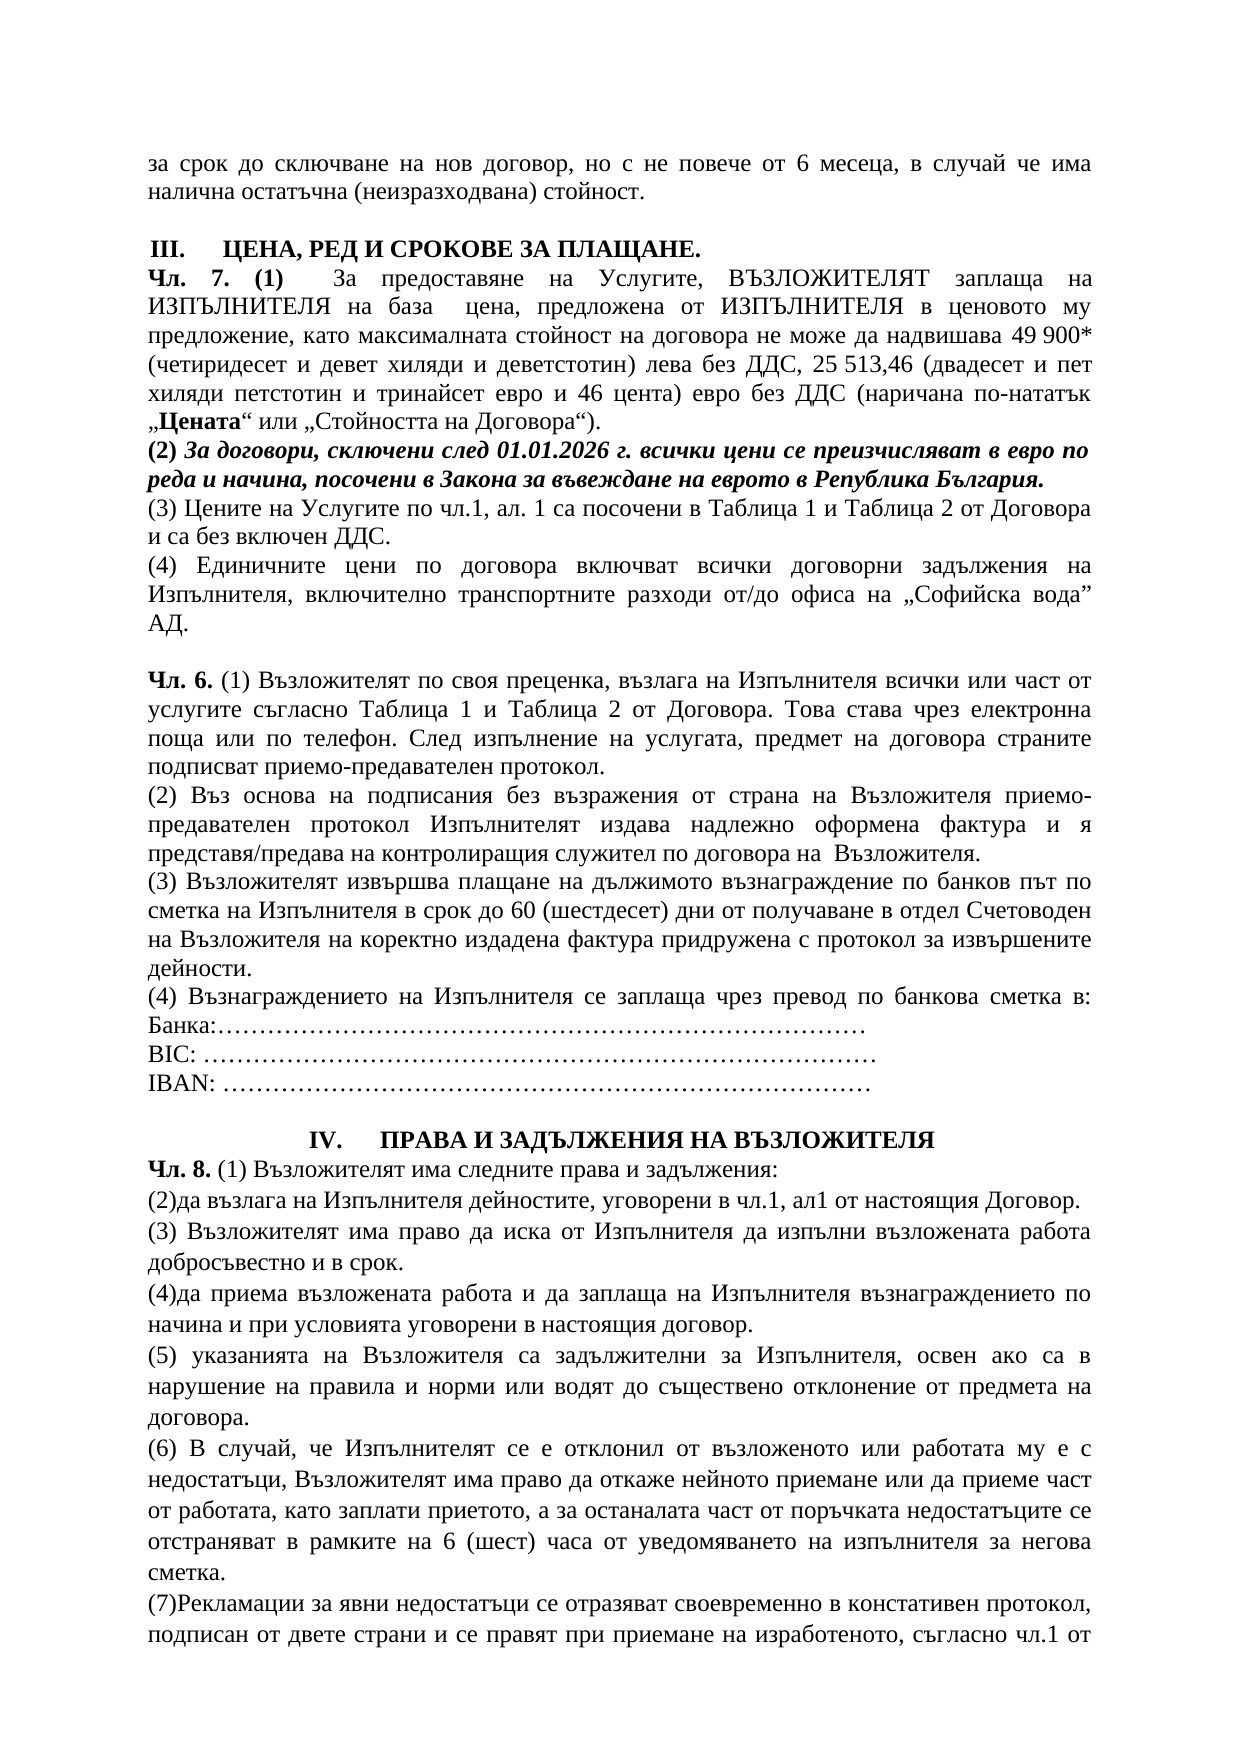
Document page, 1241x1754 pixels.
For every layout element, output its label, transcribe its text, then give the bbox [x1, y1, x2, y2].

text (3) Възложителят има право да иска от Изпълнителя да изпълни възложената работа добросъвестно и в срок. [148, 1216, 1093, 1276]
text BIC: ……………………………………………………………………… [148, 1039, 1093, 1068]
text IBAN: …………………………………………………………………… [148, 1068, 1093, 1096]
text (4)да приема възложената работа и да заплаща на Изпълнителя възнаграждението по начина и при условията уговорени в настоящия договор. [148, 1278, 1093, 1338]
list ЦЕНА, РЕД И СРОКОВЕ ЗА ПЛАЩАНЕ. [185, 234, 1093, 263]
text (4) Единичните цени по договора включват всички договорни задължения на Изпълнителя, включително транспортните разходи от/до офиса на „Софийска вода” АД. [148, 550, 1093, 636]
text Чл. 6. (1) Възложителят по своя преценка, възлага на Изпълнителя всички или част от услугите съгласно Таблица 1 и Таблица 2 от Договора. Това става чрез електронна поща или по телефон. След изпълнение на услугата, предмет на договора страните подписват приемо-предавателен протокол. [148, 665, 1093, 780]
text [148, 1588, 1093, 1648]
text (3) Възложителят извършва плащане на дължимото възнаграждение по банков път по сметка на Изпълнителя в срок до 60 (шестдесет) дни от получаване в отдел Счетоводен на Възложителя на коректно издадена фактура придружена с протокол за извършените дейности. [148, 866, 1093, 981]
list ПРАВА И ЗАДЪЛЖЕНИЯ НА ВЪЗЛОЖИТЕЛЯ [185, 1125, 1093, 1154]
text (6) В случай, че Изпълнителят се е отклонил от възложеното или работата му е с недостатъци, Възложителят има право да откаже нейното приемане или да приеме част от работата, като заплати приетото, а за останалата част от поръчката недостатъците се отстраняват в рамките на 6 (шест) часа от уведомяването на изпълнителя за негова сметка. [148, 1433, 1093, 1586]
text (4) Възнаграждението на Изпълнителя се заплаща чрез превод по банкова сметка в: Банка:…………………………………………………………………… [148, 981, 1093, 1039]
text (2) Въз основа на подписания без възражения от страна на Възложителя приемо-предавателен протокол Изпълнителят издава надлежно оформена фактура и я представя/предава на контролиращия служител по договора на Възложителя. [148, 780, 1093, 866]
text (5) указанията на Възложителя са задължителни за Изпълнителя, освен ако са в нарушение на правила и норми или водят до съществено отклонение от предмета на договора. [148, 1340, 1093, 1431]
text (2) За договори, сключени след 01.01.2026 г. всички цени се преизчисляват в евро по реда и начина, посочени в Закона за въвеждане на еврото в Република България. [148, 435, 1093, 493]
text Чл. 7. (1) За предоставяне на Услугите, ВЪЗЛОЖИТЕЛЯТ заплаща на ИЗПЪЛНИТЕЛЯ на база цена, предложена от ИЗПЪЛНИТЕЛЯ в ценовото му предложение, като максималната стойност на договора не може да надвишава 49 900* (четиридесет и девет хиляди и деветстотин) лева без ДДС, 25 513,46 (двадесет и пет хиляди петстотин и тринайсет евро и 46 цента) евро без ДДС (наричана по-нататък „Цената“ или „Стойността на Договора“). [148, 263, 1093, 435]
text Чл. 8. (1) Възложителят има следните права и задължения: [148, 1154, 1093, 1183]
text (3) Цените на Услугите по чл.1, ал. 1 са посочени в Таблица 1 и Таблица 2 от Договора и са без включен ДДС. [148, 493, 1093, 550]
text (2)да възлага на Изпълнителя дейностите, уговорени в чл.1, ал1 от настоящия Договор. [148, 1185, 1093, 1214]
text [148, 148, 1093, 205]
